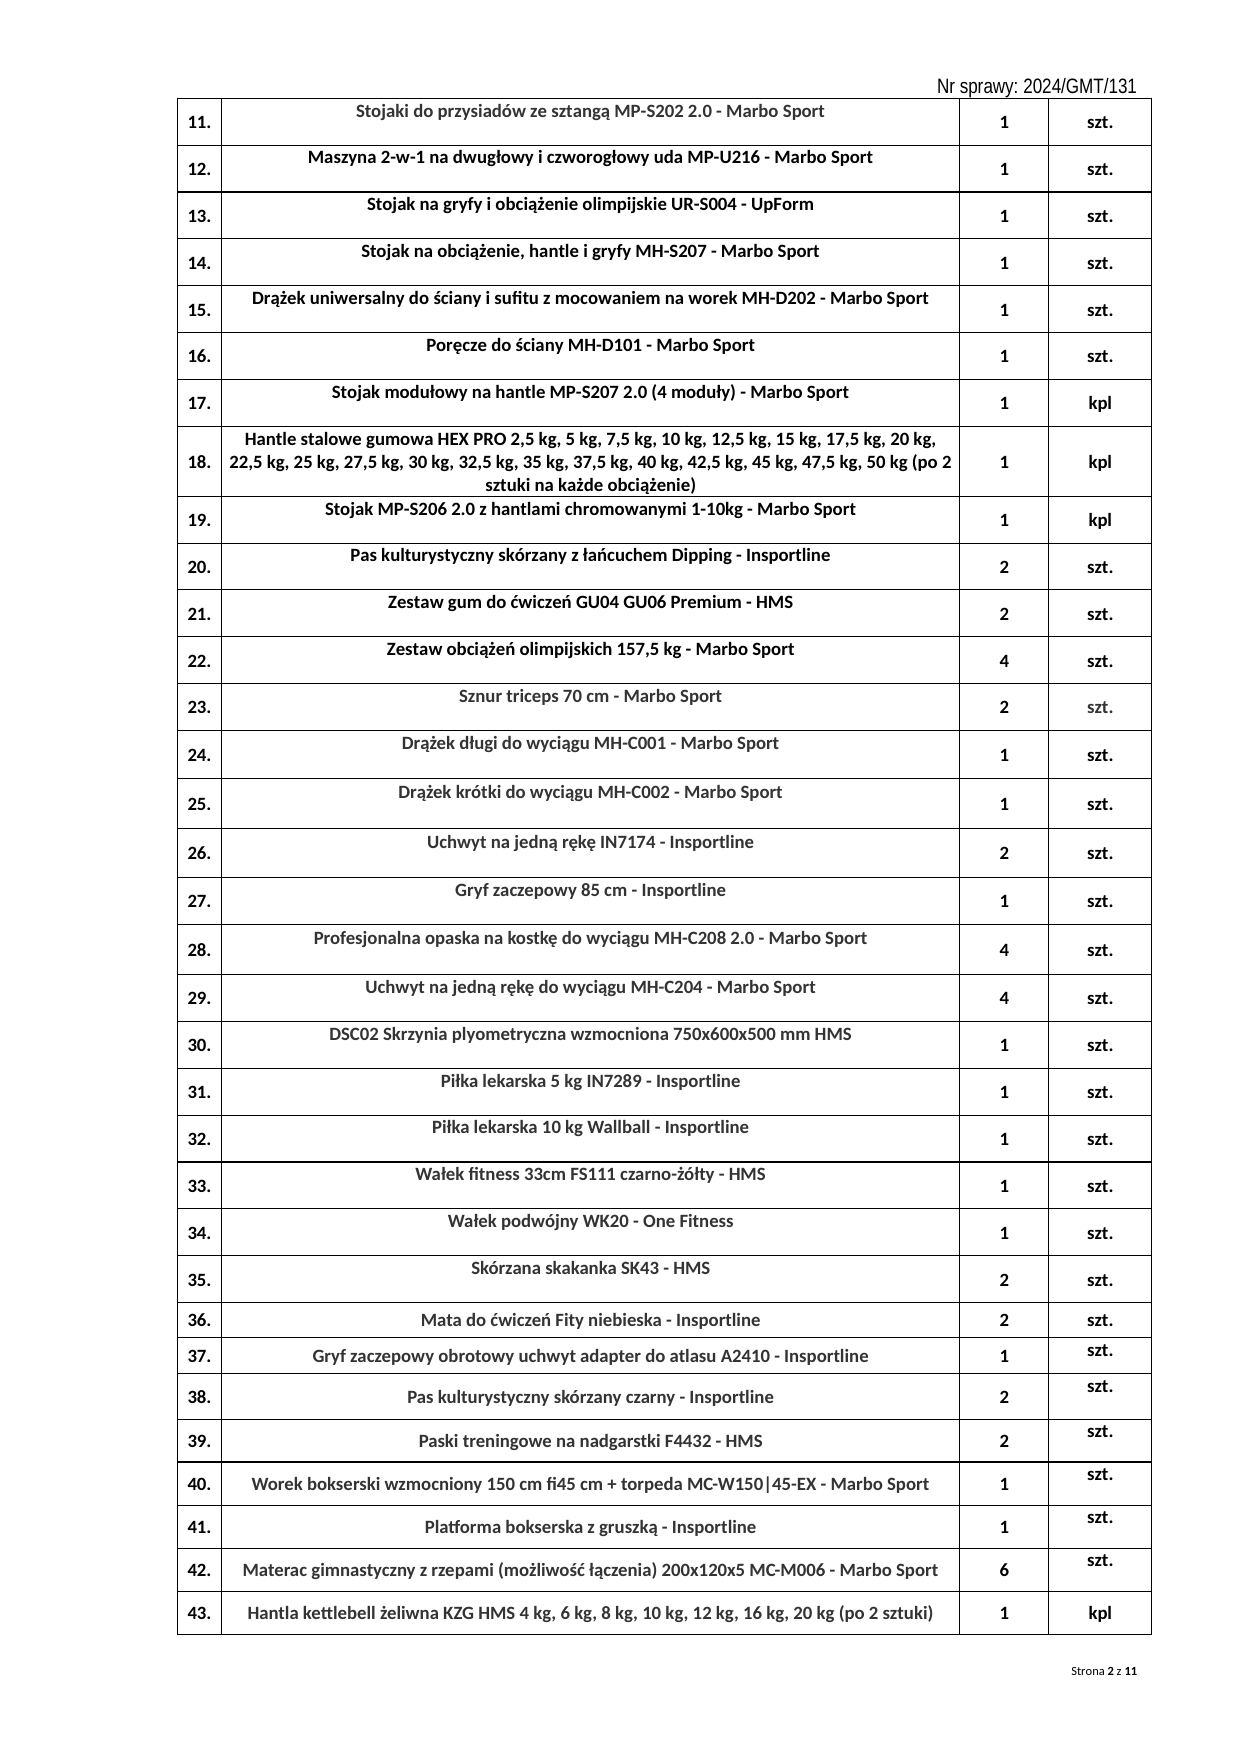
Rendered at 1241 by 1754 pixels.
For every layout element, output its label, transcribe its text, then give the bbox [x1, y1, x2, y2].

table_cell 1 [960, 779, 1048, 827]
table_cell 2 [960, 590, 1048, 636]
table_cell szt. [1049, 1209, 1151, 1255]
table_cell 2 [960, 684, 1048, 730]
table_cell Gryf zaczepowy 85 cm - Insportline [222, 878, 959, 924]
table_cell 21. [178, 590, 221, 636]
table_cell Hantle stalowe gumowa HEX PRO 2,5 kg, 5 kg, 7,5 kg, 10 kg, 12,5 kg, 15 kg, 17,5 kg, 20 kg, 22,5 kg, 25 kg, 27,5 kg, 30 kg, 32,5 kg, 35 kg, 37,5 kg, 40 kg, 42,5 kg, 45 kg, 47,5 kg, 50 kg (po 2 sztuki na każde obciążenie) [222, 427, 959, 496]
table_cell 1 [960, 1163, 1048, 1208]
table_cell Drążek uniwersalny do ściany i sufitu z mocowaniem na worek MH-D202 - Marbo Sport [222, 286, 959, 332]
table_cell 30. [178, 1022, 221, 1068]
table_cell szt. [1049, 1338, 1151, 1373]
table_cell Drążek krótki do wyciągu MH-C002 - Marbo Sport [222, 779, 959, 827]
table_cell szt. [1049, 99, 1151, 144]
table_cell 1 [960, 878, 1048, 924]
table_cell Paski treningowe na nadgarstki F4432 - HMS [222, 1420, 959, 1461]
table_cell Poręcze do ściany MH-D101 - Marbo Sport [222, 333, 959, 379]
table_cell 6 [960, 1549, 1048, 1591]
table_cell Mata do ćwiczeń Fity niebieska - Insportline [222, 1303, 959, 1337]
table_cell szt. [1049, 1374, 1151, 1418]
table_cell 1 [960, 1116, 1048, 1161]
table_cell 42. [178, 1549, 221, 1591]
table_cell 28. [178, 925, 221, 974]
table_cell szt. [1049, 731, 1151, 778]
table_cell 1 [960, 731, 1048, 778]
table_cell szt. [1049, 1303, 1151, 1337]
table_cell 19. [178, 497, 221, 542]
table_cell 26. [178, 829, 221, 877]
table_cell kpl [1049, 497, 1151, 542]
table_cell 1 [960, 380, 1048, 426]
table_cell szt. [1049, 878, 1151, 924]
table_cell Materac gimnastyczny z rzepami (możliwość łączenia) 200x120x5 MC-M006 - Marbo Sport [222, 1549, 959, 1591]
table_cell Wałek podwójny WK20 - One Fitness [222, 1209, 959, 1255]
table_cell Uchwyt na jedną rękę do wyciągu MH-C204 - Marbo Sport [222, 975, 959, 1021]
table_cell 16. [178, 333, 221, 379]
table_cell Zestaw obciążeń olimpijskich 157,5 kg - Marbo Sport [222, 637, 959, 683]
table_cell szt. [1049, 637, 1151, 683]
table_cell 2 [960, 1303, 1048, 1337]
table_cell szt. [1049, 1256, 1151, 1302]
table_cell 2 [960, 829, 1048, 877]
table_cell 12. [178, 146, 221, 191]
table_cell 33. [178, 1163, 221, 1208]
table_cell szt. [1049, 333, 1151, 379]
table_cell szt. [1049, 829, 1151, 877]
table_cell 25. [178, 779, 221, 827]
table_cell kpl [1049, 1592, 1151, 1633]
table_cell Piłka lekarska 5 kg IN7289 - Insportline [222, 1069, 959, 1114]
table_cell 1 [960, 193, 1048, 238]
table_cell 1 [960, 333, 1048, 379]
table_cell 2 [960, 1374, 1048, 1418]
table_cell szt. [1049, 1022, 1151, 1068]
table_cell szt. [1049, 1163, 1151, 1208]
table_cell 13. [178, 193, 221, 238]
table_cell 27. [178, 878, 221, 924]
table_cell szt. [1049, 286, 1151, 332]
table_cell 38. [178, 1374, 221, 1418]
table_cell 1 [960, 1506, 1048, 1547]
table_cell Piłka lekarska 10 kg Wallball - Insportline [222, 1116, 959, 1161]
table_cell Skórzana skakanka SK43 - HMS [222, 1256, 959, 1302]
table_cell 43. [178, 1592, 221, 1633]
table_cell Platforma bokserska z gruszką - Insportline [222, 1506, 959, 1547]
table_cell Gryf zaczepowy obrotowy uchwyt adapter do atlasu A2410 - Insportline [222, 1338, 959, 1373]
table_cell 31. [178, 1069, 221, 1114]
table_cell 20. [178, 544, 221, 589]
table_cell Wałek fitness 33cm FS111 czarno-żółty - HMS [222, 1163, 959, 1208]
table_cell 15. [178, 286, 221, 332]
table_cell szt. [1049, 1506, 1151, 1547]
table_cell 1 [960, 1338, 1048, 1373]
table_cell szt. [1049, 544, 1151, 589]
table_cell Pas kulturystyczny skórzany z łańcuchem Dipping - Insportline [222, 544, 959, 589]
table_cell 4 [960, 975, 1048, 1021]
table_cell kpl [1049, 380, 1151, 426]
table_cell 1 [960, 427, 1048, 496]
table_cell szt. [1049, 193, 1151, 238]
table_cell Stojak MP-S206 2.0 z hantlami chromowanymi 1-10kg - Marbo Sport [222, 497, 959, 542]
table_cell szt. [1049, 779, 1151, 827]
table_cell 1 [960, 1022, 1048, 1068]
table_cell 35. [178, 1256, 221, 1302]
table_cell 1 [960, 146, 1048, 191]
table_cell 4 [960, 637, 1048, 683]
table_cell szt. [1049, 590, 1151, 636]
table_cell szt. [1049, 1069, 1151, 1114]
table_cell Maszyna 2-w-1 na dwugłowy i czworogłowy uda MP-U216 - Marbo Sport [222, 146, 959, 191]
table_cell 36. [178, 1303, 221, 1337]
table_cell 2 [960, 1420, 1048, 1461]
table_cell 22. [178, 637, 221, 683]
table_cell kpl [1049, 427, 1151, 496]
table_cell szt. [1049, 975, 1151, 1021]
table_cell 17. [178, 380, 221, 426]
table_cell Sznur triceps 70 cm - Marbo Sport [222, 684, 959, 730]
table_cell 32. [178, 1116, 221, 1161]
table_cell szt. [1049, 1549, 1151, 1591]
table_cell szt. [1049, 1116, 1151, 1161]
table_cell Stojak na obciążenie, hantle i gryfy MH-S207 - Marbo Sport [222, 239, 959, 285]
table_cell 1 [960, 1463, 1048, 1504]
table_cell Stojak na gryfy i obciążenie olimpijskie UR-S004 - UpForm [222, 193, 959, 238]
table_cell szt. [1049, 146, 1151, 191]
table_cell 2 [960, 1256, 1048, 1302]
table_cell 23. [178, 684, 221, 730]
table_cell Worek bokserski wzmocniony 150 cm fi45 cm + torpeda MC-W150|45-EX - Marbo Sport [222, 1463, 959, 1504]
table_cell 1 [960, 1069, 1048, 1114]
table_cell 1 [960, 497, 1048, 542]
table_cell szt. [1049, 684, 1151, 730]
table_cell 1 [960, 239, 1048, 285]
table_cell Stojaki do przysiadów ze sztangą MP-S202 2.0 - Marbo Sport [222, 99, 959, 144]
table_cell Zestaw gum do ćwiczeń GU04 GU06 Premium - HMS [222, 590, 959, 636]
table_cell 29. [178, 975, 221, 1021]
table_cell 34. [178, 1209, 221, 1255]
table_cell Pas kulturystyczny skórzany czarny - Insportline [222, 1374, 959, 1418]
table_cell 4 [960, 925, 1048, 974]
table_cell Uchwyt na jedną rękę IN7174 - Insportline [222, 829, 959, 877]
table_cell szt. [1049, 1463, 1151, 1504]
table_cell 1 [960, 99, 1048, 144]
table_cell 24. [178, 731, 221, 778]
table_cell 1 [960, 1592, 1048, 1633]
table_cell 37. [178, 1338, 221, 1373]
table_cell szt. [1049, 1420, 1151, 1461]
table_cell 11. [178, 99, 221, 144]
table_cell 2 [960, 544, 1048, 589]
table_cell 1 [960, 286, 1048, 332]
table_cell 41. [178, 1506, 221, 1547]
table_cell 14. [178, 239, 221, 285]
table_cell 1 [960, 1209, 1048, 1255]
table_cell 39. [178, 1420, 221, 1461]
table_cell Hantla kettlebell żeliwna KZG HMS 4 kg, 6 kg, 8 kg, 10 kg, 12 kg, 16 kg, 20 kg (po 2 sztuki) [222, 1592, 959, 1633]
table_cell szt. [1049, 925, 1151, 974]
table_cell Drążek długi do wyciągu MH-C001 - Marbo Sport [222, 731, 959, 778]
table_cell 40. [178, 1463, 221, 1504]
table_cell Profesjonalna opaska na kostkę do wyciągu MH-C208 2.0 - Marbo Sport [222, 925, 959, 974]
table_cell Stojak modułowy na hantle MP-S207 2.0 (4 moduły) - Marbo Sport [222, 380, 959, 426]
table_cell 18. [178, 427, 221, 496]
table_cell DSC02 Skrzynia plyometryczna wzmocniona 750x600x500 mm HMS [222, 1022, 959, 1068]
table_cell szt. [1049, 239, 1151, 285]
